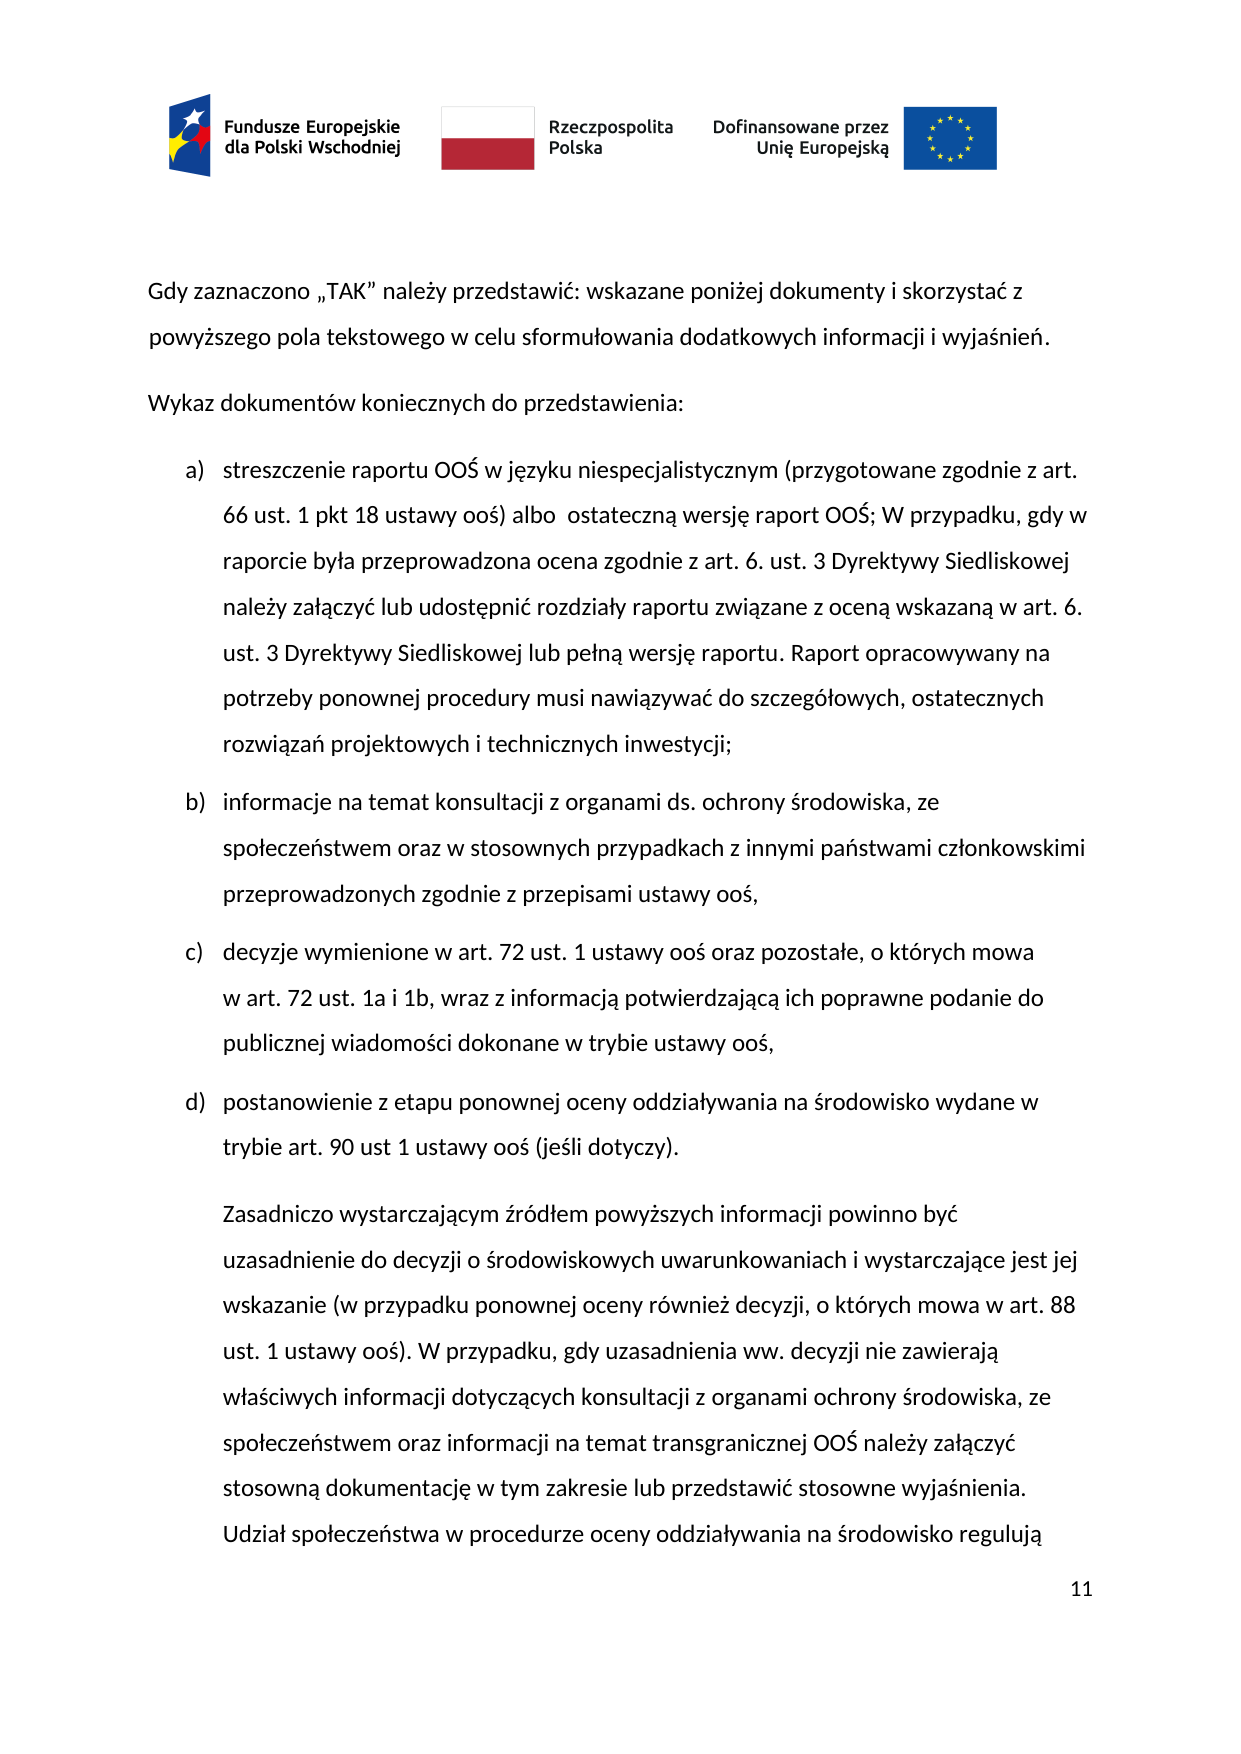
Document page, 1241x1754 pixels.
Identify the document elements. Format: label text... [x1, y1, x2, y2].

text Gdy zaznaczono „TAK” należy przedstawić: wskazane poniżej dokumenty i skorzystać z powyższego pola tekstowego w celu sformułowania dodatkowych informacji i wyjaśnień. [148, 275, 1093, 351]
text Wykaz dokumentów koniecznych do przedstawienia: [148, 387, 1093, 418]
list postanowienie z etapu ponownej oceny oddziaływania na środowisko wydane w trybie art. 90 ust 1 ustawy ooś (jeśli dotyczy). [185, 1086, 1093, 1162]
picture [147, 73, 1017, 198]
list informacje na temat konsultacji z organami ds. ochrony środowiska, ze społeczeństwem oraz w stosownych przypadkach z innymi państwami członkowskimi przeprowadzonych zgodnie z przepisami ustawy ooś, [185, 786, 1093, 908]
list streszczenie raportu OOŚ w języku niespecjalistycznym (przygotowane zgodnie z art. 66 ust. 1 pkt 18 ustawy ooś) albo ostateczną wersję raport OOŚ; W przypadku, gdy w raporcie była przeprowadzona ocena zgodnie z art. 6. ust. 3 Dyrektywy Siedliskowej należy załączyć lub udostępnić rozdziały raportu związane z oceną wskazaną w art. 6. ust. 3 Dyrektywy Siedliskowej lub pełną wersję raportu. Raport opracowywany na potrzeby ponownej procedury musi nawiązywać do szczegółowych, ostatecznych rozwiązań projektowych i technicznych inwestycji; [185, 454, 1093, 759]
list decyzje wymienione w art. 72 ust. 1 ustawy ooś oraz pozostałe, o których mowa w art. 72 ust. 1a i 1b, wraz z informacją potwierdzającą ich poprawne podanie do publicznej wiadomości dokonane w trybie ustawy ooś, [185, 936, 1093, 1058]
